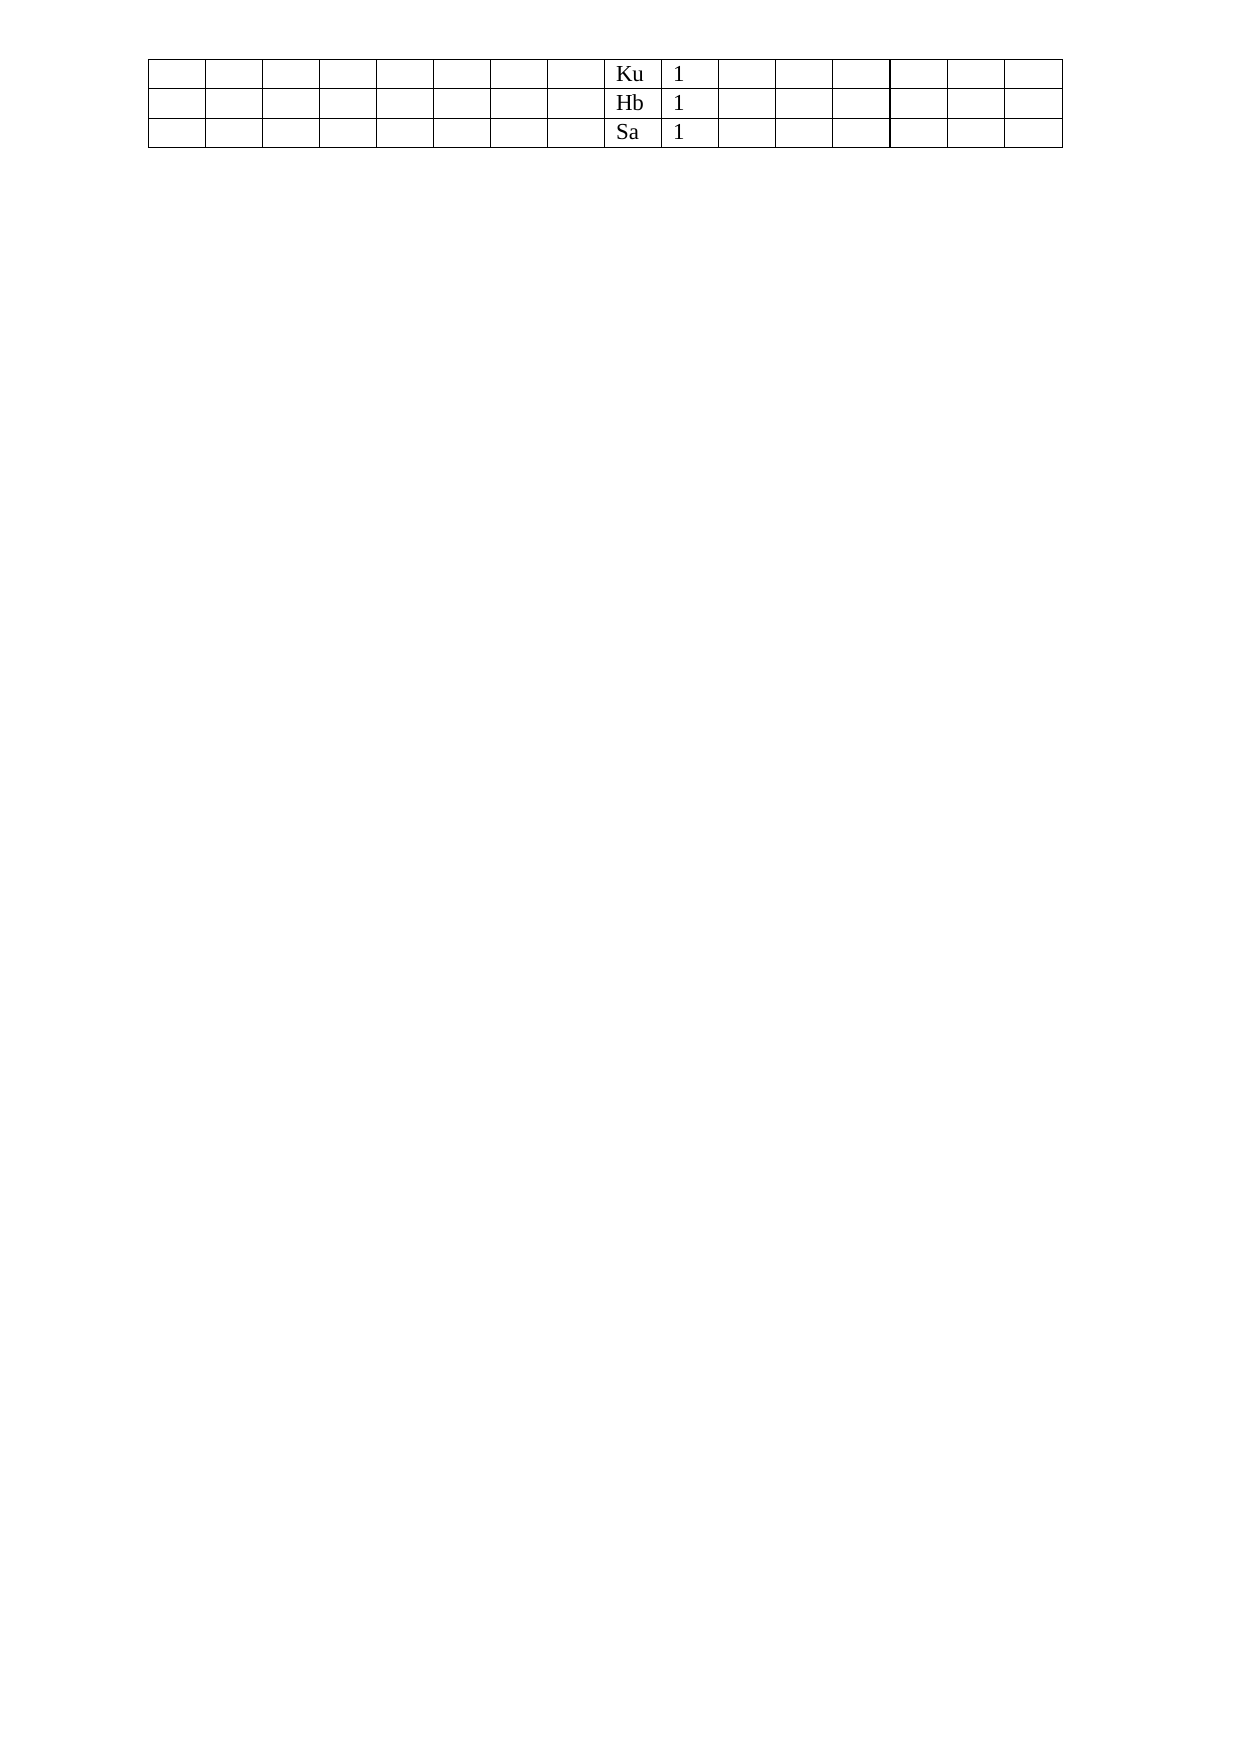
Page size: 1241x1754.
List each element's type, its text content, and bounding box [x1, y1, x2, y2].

table_cell [434, 60, 490, 88]
table_cell [149, 119, 205, 147]
table_cell [833, 119, 889, 147]
table_cell [206, 60, 262, 88]
table_cell [891, 119, 947, 147]
table_cell [833, 60, 889, 88]
table_cell Hb [605, 89, 661, 117]
table_cell 1 [662, 89, 718, 117]
table_cell [948, 119, 1004, 147]
table_cell [1005, 89, 1062, 117]
table_cell [776, 119, 832, 147]
table_cell [206, 89, 262, 117]
table_cell [719, 60, 775, 88]
table_cell [891, 60, 947, 88]
table_cell [719, 119, 775, 147]
table_cell [776, 89, 832, 117]
table_cell [263, 119, 319, 147]
table_cell [206, 119, 262, 147]
table_cell [948, 60, 1004, 88]
table_cell [320, 89, 376, 117]
table_cell [548, 60, 604, 88]
table_cell [320, 119, 376, 147]
table_cell [377, 60, 433, 88]
table_cell Ku [605, 60, 661, 88]
table_cell [263, 60, 319, 88]
table_cell [491, 119, 547, 147]
table_cell [548, 119, 604, 147]
table_cell [320, 60, 376, 88]
table_cell [434, 89, 490, 117]
table_cell [719, 89, 775, 117]
table_cell 1 [662, 119, 718, 147]
table_cell [377, 119, 433, 147]
table_cell [491, 89, 547, 117]
table_cell 1 [662, 60, 718, 88]
table_cell [263, 89, 319, 117]
table_cell Sa [605, 119, 661, 147]
table_cell [491, 60, 547, 88]
table_cell [1005, 60, 1062, 88]
table_cell [776, 60, 832, 88]
table_cell [548, 89, 604, 117]
table_cell [891, 89, 947, 117]
table_cell [434, 119, 490, 147]
table_cell [948, 89, 1004, 117]
table_cell [149, 89, 205, 117]
table_cell [377, 89, 433, 117]
table_cell [149, 60, 205, 88]
table_cell [833, 89, 889, 117]
table_cell [1005, 119, 1062, 147]
